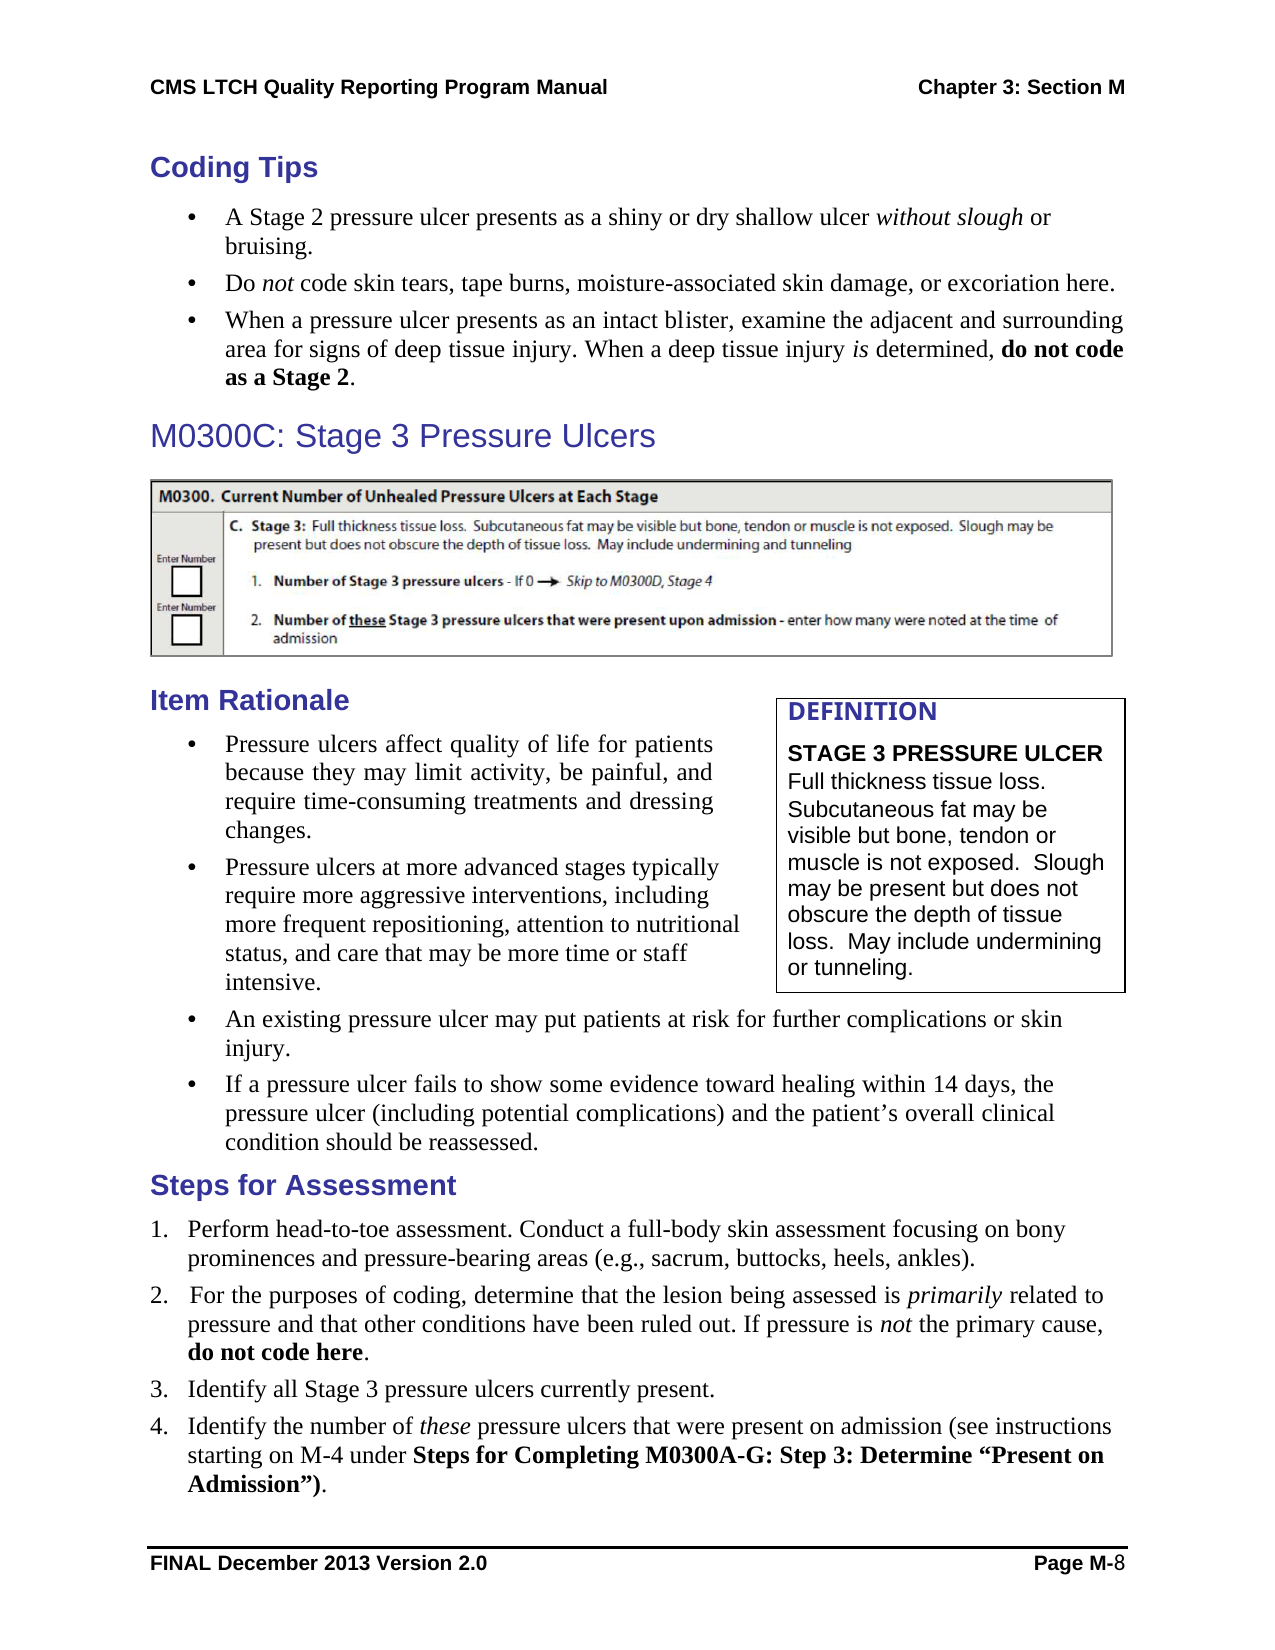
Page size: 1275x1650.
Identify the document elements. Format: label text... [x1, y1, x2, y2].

text 4. Identify the number of these pressure ulcers that were present on admission (see instructions starting on M-4 under Steps for Completing M0300A-G: Step 3: Determine “Present on Admission”). [150, 1411, 1118, 1498]
text 1. Perform head-to-toe assessment. Conduct a full-body skin assessment focusing on bony prominences and pressure-bearing areas (e.g., sacrum, buttocks, heels, ankles). [150, 1214, 1072, 1272]
text 3. Identify all Stage 3 pressure ulcers currently present. [150, 1374, 1144, 1403]
text 2. For the purposes of coding, determine that the lesion being assessed is primarily related to pressure and that other conditions have been ruled out. If pressure is not the primary cause, do not code here. [150, 1280, 1104, 1366]
text DEFINITION [787, 693, 1144, 727]
text M0300C: Stage 3 Pressure Ulcers [150, 416, 1144, 454]
text • Pressure ulcers at more advanced stages typically require more aggressive interventions, including more frequent repositioning, attention to nutritional status, and care that may be more time or staff intensive. [187, 852, 746, 996]
text • If a pressure ulcer fails to show some evidence toward healing within 14 days, the pressure ulcer (including potential complications) and the patient’s overall clinical condition should be reassessed. [187, 1069, 1055, 1156]
picture [152, 482, 1111, 655]
text Coding Tips [150, 150, 1144, 183]
text Steps for Assessment [150, 1168, 1144, 1202]
text STAGE 3 PRESSURE ULCER Full thickness tissue loss. Subcutaneous fat may be [787, 740, 1109, 822]
text • Do not code skin tears, tape burns, moisture-associated skin damage, or excoriation here. [187, 268, 1144, 297]
text • A Stage 2 pressure ulcer presents as a shiny or dry shallow ulcer without slough or bruising. [187, 202, 1057, 260]
text • Pressure ulcers affect quality of life for patients because they may limit activity, be painful, and require time-consuming treatments and dressing changes. [187, 729, 713, 844]
text Item Rationale [150, 683, 742, 716]
text • When a pressure ulcer presents as an intact blister, examine the adjacent and surrounding area for signs of deep tissue injury. When a deep tissue injury is determined, do not code as a Stage 2. [187, 305, 1124, 391]
text visible but bone, tendon or [787, 824, 1144, 848]
text muscle is not exposed. Slough may be present but does not obscure the depth of tissue loss. May include undermining or tunneling. [787, 848, 1111, 980]
text • An existing pressure ulcer may put patients at risk for further complications or skin injury. [187, 1004, 1063, 1061]
